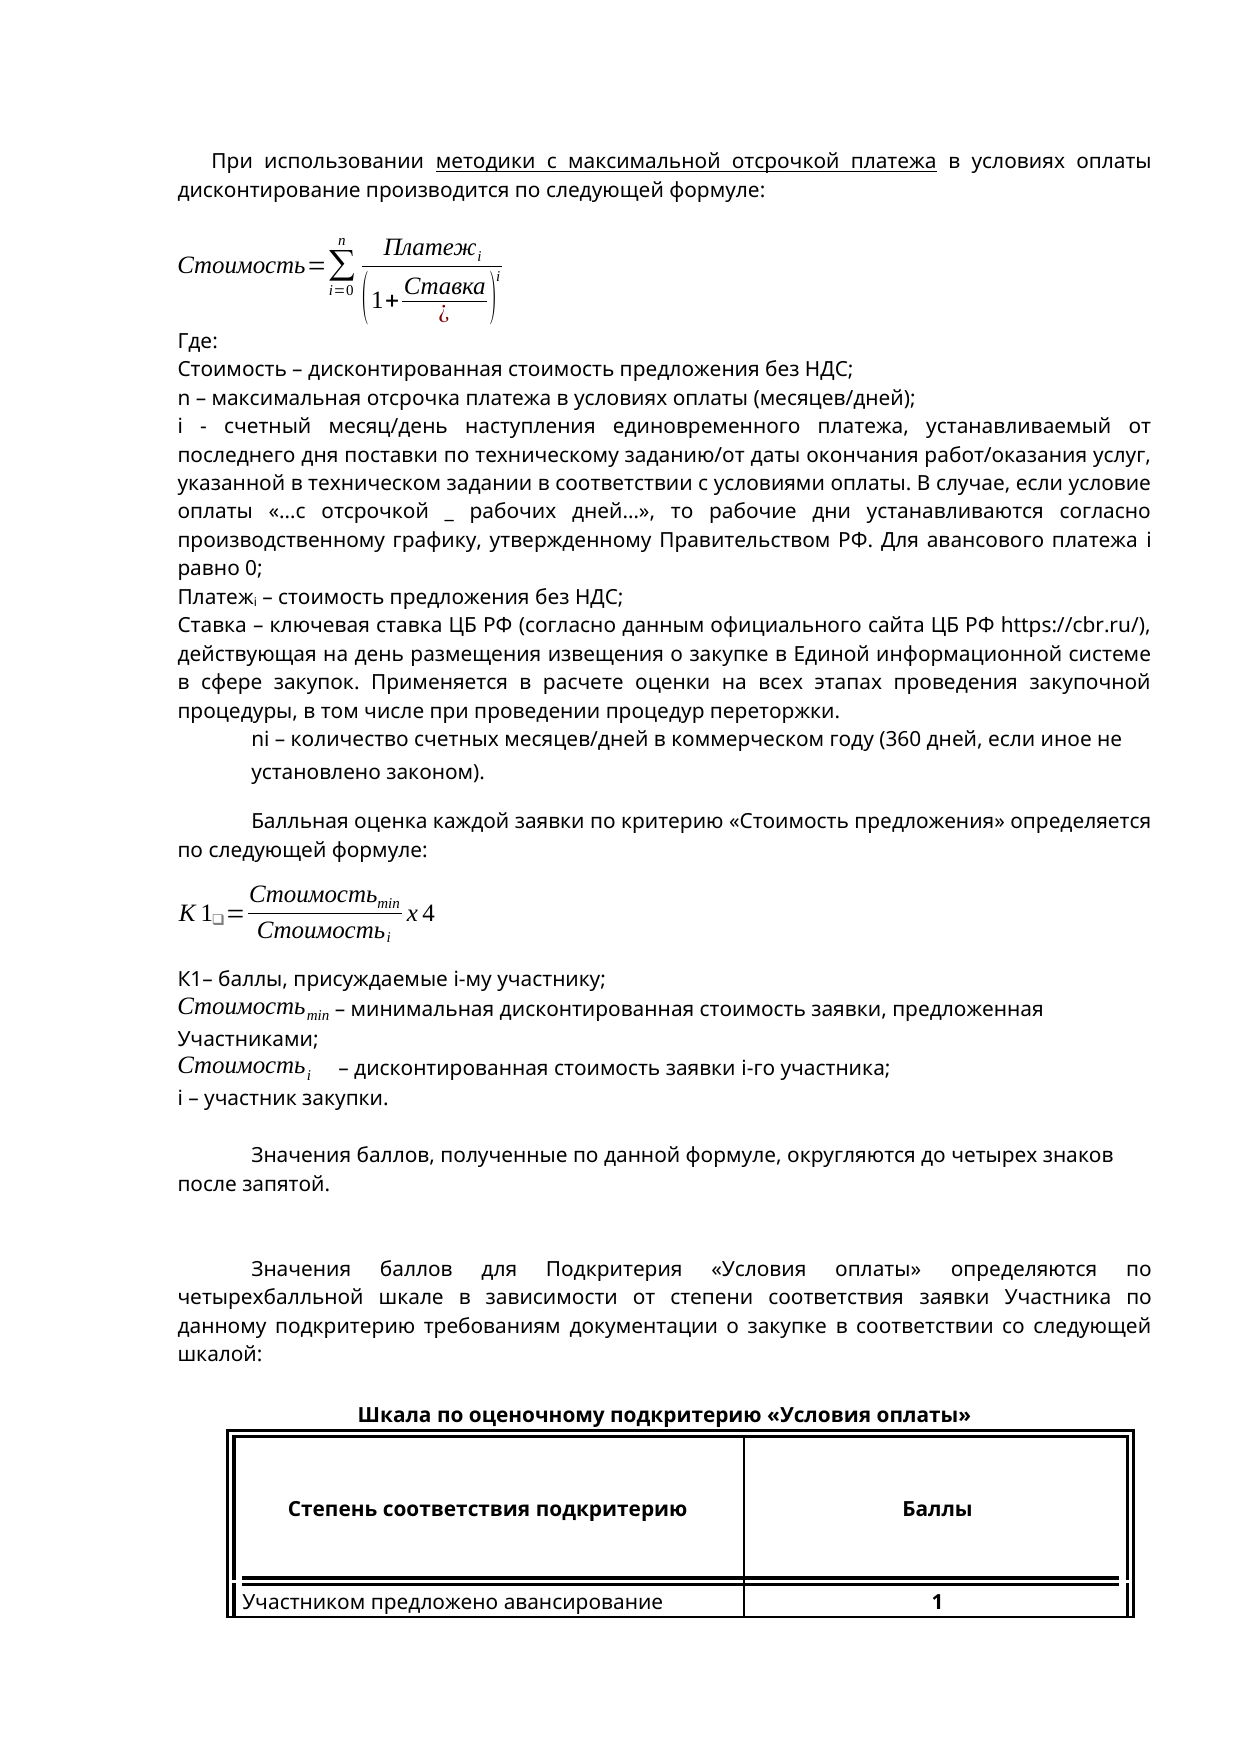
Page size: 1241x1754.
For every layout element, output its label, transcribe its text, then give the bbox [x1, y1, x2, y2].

text Значения баллов, полученные по данной формуле, округляются до четырех знаков после запятой. [177, 1140, 1152, 1197]
text Платежi – стоимость предложения без НДС; [177, 582, 1152, 610]
text Ставка – ключевая ставка ЦБ РФ (согласно данным официального сайта ЦБ РФ https://cbr.ru/), действующая на день размещения извещения о закупке в Единой информационной системе в сфере закупок. Применяется в расчете оценки на всех этапах проведения закупочной процедуры, в том числе при проведении процедур переторжки. [177, 610, 1152, 724]
text n – максимальная отсрочка платежа в условиях оплаты (месяцев/дней); [177, 383, 1152, 411]
text Значения баллов для Подкритерия «Условия оплаты» определяются по четырехбалльной шкале в зависимости от степени соответствия заявки Участника по данному подкритерию требованиям документации о закупке в соответствии со следующей шкалой: [177, 1254, 1152, 1368]
text i - счетный месяц/день наступления единовременного платежа, устанавливаемый от последнего дня поставки по техническому заданию/от даты окончания работ/оказания услуг, указанной в техническом задании в соответствии с условиями оплаты. В случае, если условие оплаты «…с отсрочкой _ рабочих дней…», то рабочие дни устанавливаются согласно производственному графику, утвержденному Правительством РФ. Для авансового платежа i равно 0; [177, 411, 1152, 582]
text При использовании методики с максимальной отсрочкой платежа в условиях оплаты дисконтирование производится по следующей формуле: [177, 147, 1152, 203]
text Шкала по оценочному подкритерию «Условия оплаты» [177, 1400, 1152, 1429]
table_header Степень соответствия подкритерию [231, 1432, 744, 1576]
table_header Баллы [744, 1432, 1130, 1576]
text i – участник закупки. [177, 1083, 1152, 1112]
table_cell 1 [745, 1576, 1130, 1616]
text К1– баллы, присуждаемые i-му участнику; [177, 964, 1152, 992]
text Где: [177, 326, 1152, 354]
text Балльная оценка каждой заявки по критерию «Стоимость предложения» определяется по следующей формуле: [177, 806, 1152, 863]
text Стоимость – дисконтированная стоимость предложения без НДС; [177, 354, 1152, 383]
text ni – количество счетных месяцев/дней в коммерческом году (360 дней, если иное не установлено законом). [251, 724, 1152, 785]
text – дисконтированная стоимость заявки i-го участника; [177, 1052, 1152, 1083]
text – минимальная дисконтированная стоимость заявки, предложенная Участниками; [177, 992, 1152, 1052]
table_cell Участником предложено авансирование [231, 1576, 743, 1616]
